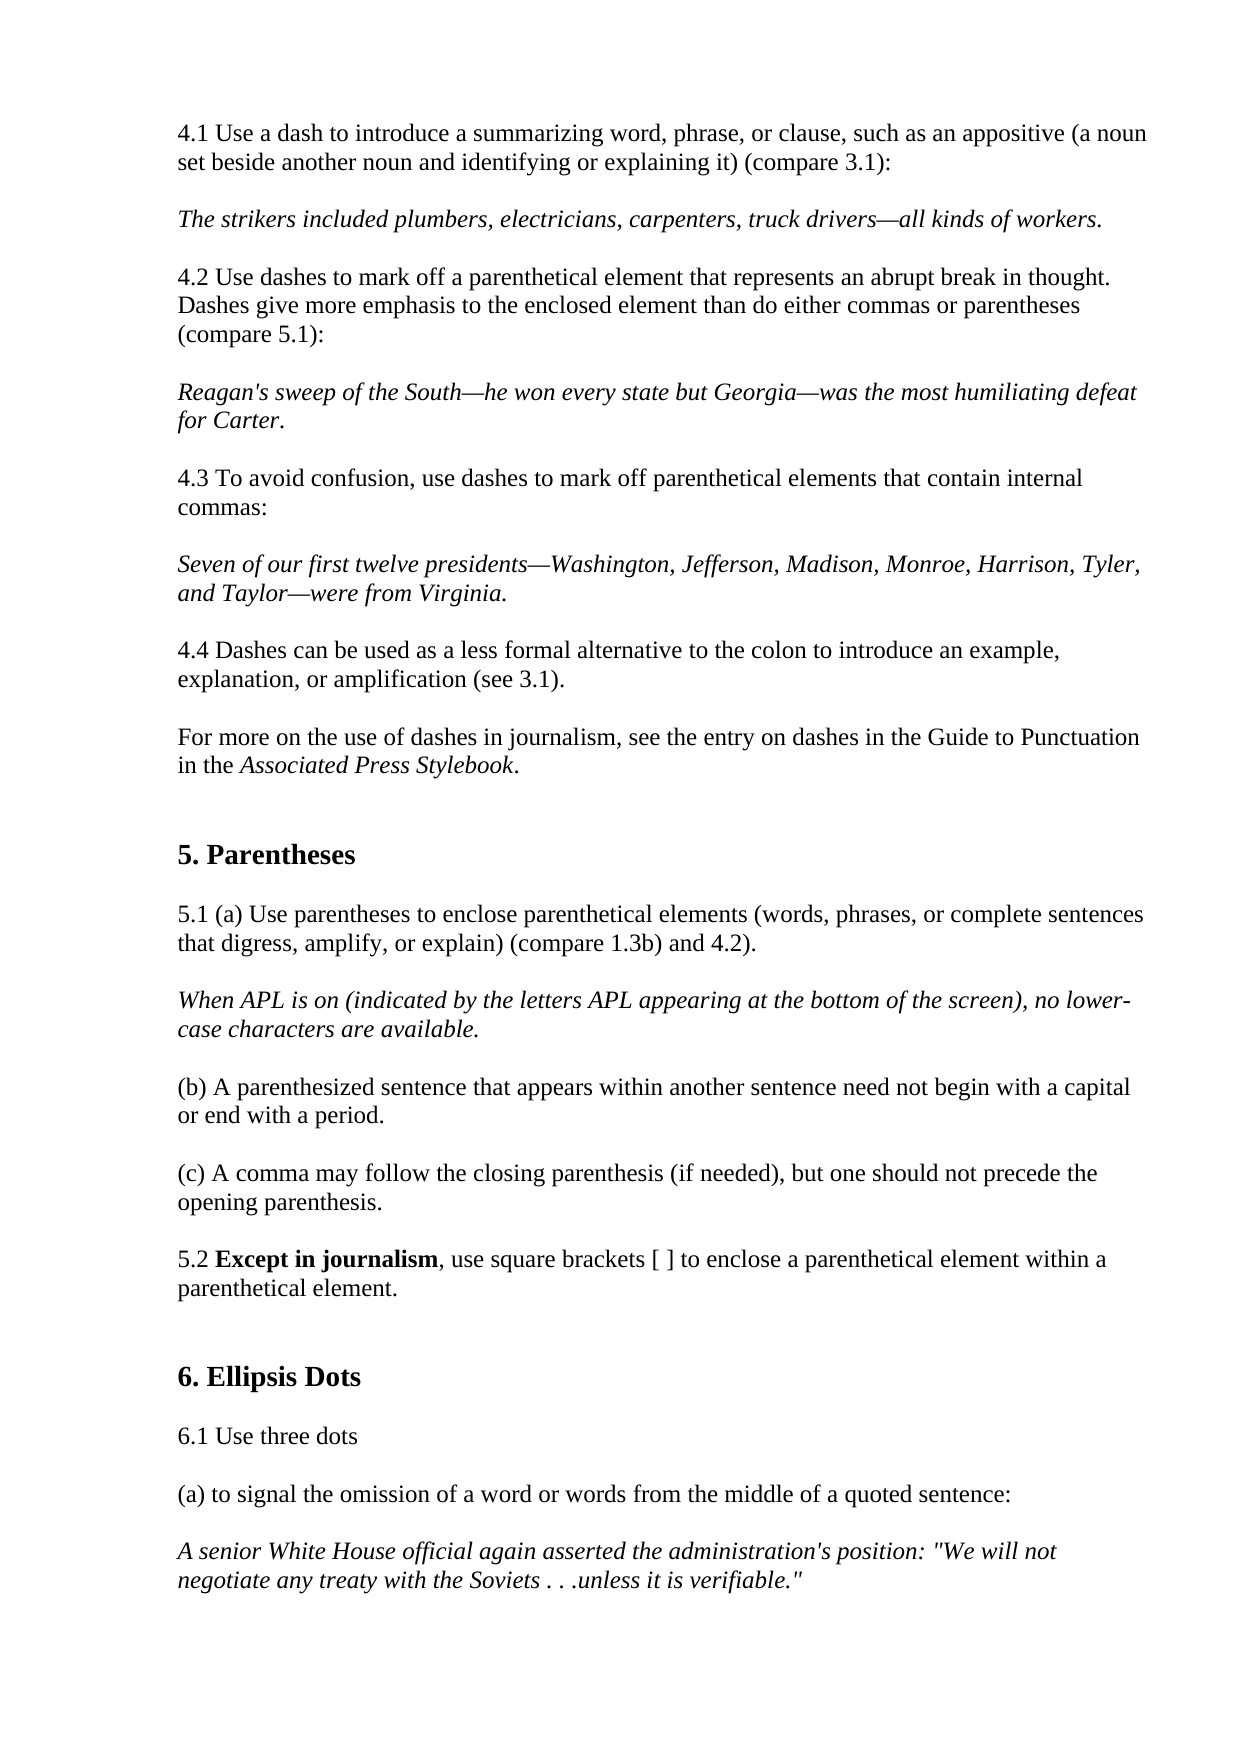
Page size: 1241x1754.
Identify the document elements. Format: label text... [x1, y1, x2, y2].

text 4.4 Dashes can be used as a less formal alternative to the colon to introduce an example, explanation, or amplification (see 3.1). [177, 636, 1152, 693]
text For more on the use of dashes in journalism, see the entry on dashes in the Guide to Punctuation in the Associated Press Stylebook. [177, 722, 1152, 779]
text (c) A comma may follow the closing parenthesis (if needed), but one should not precede the opening parenthesis. [177, 1158, 1152, 1215]
text 5.1 (a) Use parentheses to enclose parenthetical elements (words, phrases, or complete sentences that digress, amplify, or explain) (compare 1.3b) and 4.2). [177, 899, 1152, 957]
text 4.2 Use dashes to mark off a parenthetical element that represents an abrupt break in thought. Dashes give more emphasis to the enclosed element than do either commas or parentheses (compare 5.1): [177, 262, 1152, 348]
text 4.1 Use a dash to introduce a summarizing word, phrase, or clause, such as an appositive (a noun set beside another noun and identifying or explaining it) (compare 3.1): [177, 118, 1152, 176]
text A senior White House official again asserted the administration's position: "We will not negotiate any treaty with the Soviets . . .unless it is verifiable." [177, 1536, 1152, 1594]
text Seven of our first twelve presidents—Washington, Jefferson, Madison, Monroe, Harrison, Tyler, and Taylor—were from Virginia. [177, 549, 1152, 607]
text 6.1 Use three dots [177, 1421, 1152, 1450]
text 5.2 Except in journalism, use square brackets [ ] to enclose a parenthetical element within a parenthetical element. [177, 1244, 1152, 1302]
text (a) to signal the omission of a word or words from the middle of a quoted sentence: [177, 1479, 1152, 1508]
text The strikers included plumbers, electricians, carpenters, truck drivers—all kinds of workers. [177, 204, 1152, 233]
text 5. Parentheses [177, 837, 1152, 870]
text 4.3 To avoid confusion, use dashes to mark off parenthetical elements that contain internal commas: [177, 463, 1152, 521]
text When APL is on (indicated by the letters APL appearing at the bottom of the screen), no lower-case characters are available. [177, 985, 1152, 1043]
text Reagan's sweep of the South—he won every state but Georgia—was the most humiliating defeat for Carter. [177, 377, 1152, 434]
text 6. Ellipsis Dots [177, 1359, 1152, 1393]
text (b) A parenthesized sentence that appears within another sentence need not begin with a capital or end with a period. [177, 1072, 1152, 1129]
